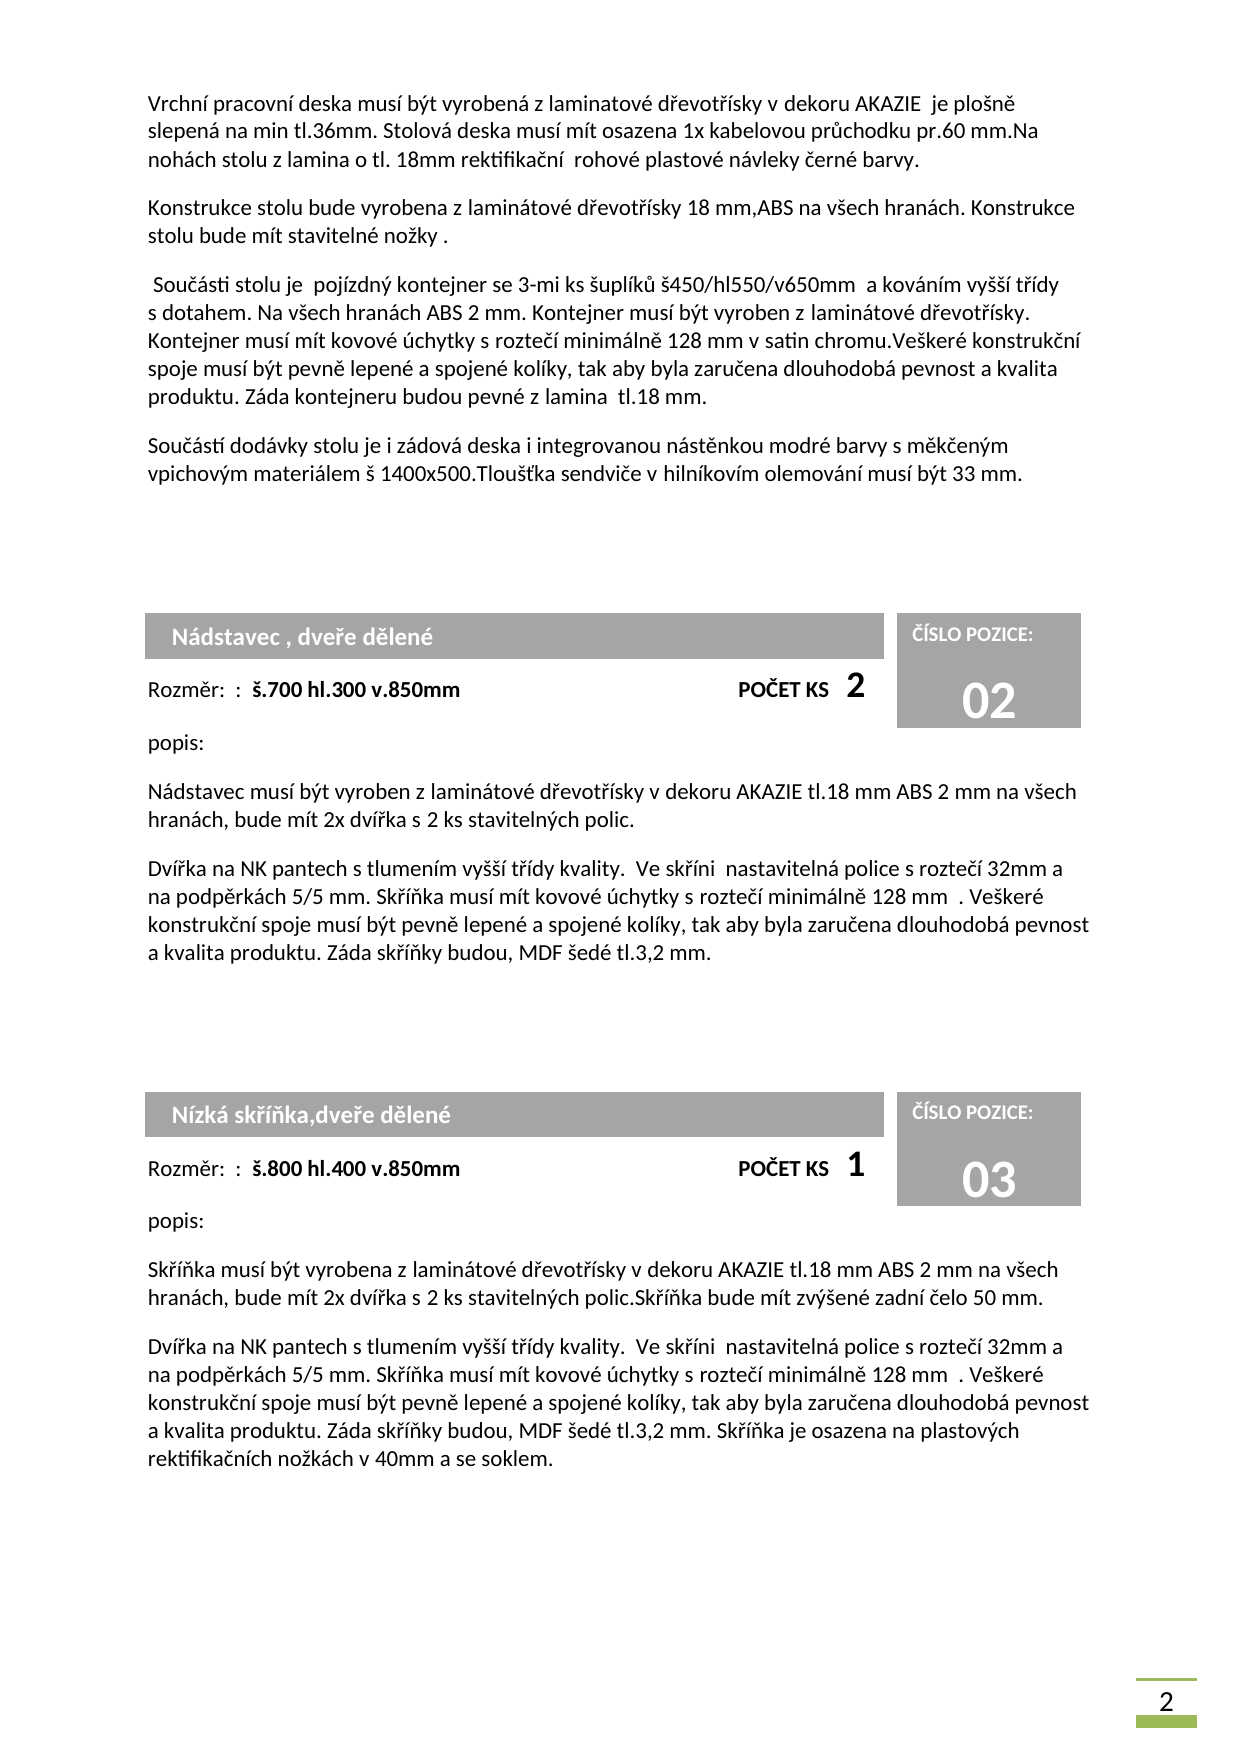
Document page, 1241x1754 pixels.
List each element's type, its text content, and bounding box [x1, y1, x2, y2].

text Nádstavec musí být vyroben z laminátové dřevotřísky v dekoru AKAZIE tl.18 mm ABS 2 mm na všech hranách, bude mít 2x dvířka s 2 ks stavitelných polic. [148, 777, 1092, 833]
text Součástí dodávky stolu je i zádová deska i integrovanou nástěnkou modré barvy s měkčeným vpichovým materiálem š 1400x500.Tloušťka sendviče v hilníkovím olemování musí být 33 mm. [148, 431, 1092, 487]
text Rozměr: : š.800 hl.400 v.850mm POČET KS 1 [148, 1140, 897, 1186]
text Konstrukce stolu bude vyrobena z laminátové dřevotřísky 18 mm,ABS na všech hranách. Konstrukce stolu bude mít stavitelné nožky . [148, 193, 1092, 249]
text Skříňka musí být vyrobena z laminátové dřevotřísky v dekoru AKAZIE tl.18 mm ABS 2 mm na všech hranách, bude mít 2x dvířka s 2 ks stavitelných polic.Skříňka bude mít zvýšené zadní čelo 50 mm. [148, 1256, 1092, 1312]
text Součásti stolu je pojízdný kontejner se 3-mi ks šuplíků š450/hl550/v650mm a kováním vyšší třídy s dotahem. Na všech hranách ABS 2 mm. Kontejner musí být vyroben z laminátové dřevotřísky. Kontejner musí mít kovové úchytky s roztečí minimálně 128 mm v satin chromu.Veškeré konstrukční spoje musí být pevně lepené a spojené kolíky, tak aby byla zaručena dlouhodobá pevnost a kvalita produktu. Záda kontejneru budou pevné z lamina tl.18 mm. [148, 270, 1092, 411]
text Vrchní pracovní deska musí být vyrobená z laminatové dřevotřísky v dekoru AKAZIE je plošně slepená na min tl.36mm. Stolová deska musí mít osazena 1x kabelovou průchodku pr.60 mm.Na nohách stolu z lamina o tl. 18mm rektifikační rohové plastové návleky černé barvy. [148, 89, 1092, 173]
text Rozměr: : š.700 hl.300 v.850mm POČET KS 2 [148, 661, 897, 707]
text popis: [148, 728, 1092, 756]
text popis: [148, 1207, 1092, 1235]
text Dvířka na NK pantech s tlumením vyšší třídy kvality. Ve skříni nastavitelná police s roztečí 32mm a na podpěrkách 5/5 mm. Skříňka musí mít kovové úchytky s roztečí minimálně 128 mm . Veškeré konstrukční spoje musí být pevně lepené a spojené kolíky, tak aby byla zaručena dlouhodobá pevnost a kvalita produktu. Záda skříňky budou, MDF šedé tl.3,2 mm. [148, 854, 1092, 966]
text Dvířka na NK pantech s tlumením vyšší třídy kvality. Ve skříni nastavitelná police s roztečí 32mm a na podpěrkách 5/5 mm. Skříňka musí mít kovové úchytky s roztečí minimálně 128 mm . Veškeré konstrukční spoje musí být pevně lepené a spojené kolíky, tak aby byla zaručena dlouhodobá pevnost a kvalita produktu. Záda skříňky budou, MDF šedé tl.3,2 mm. Skříňka je osazena na plastových rektifikačních nožkách v 40mm a se soklem. [148, 1332, 1092, 1472]
